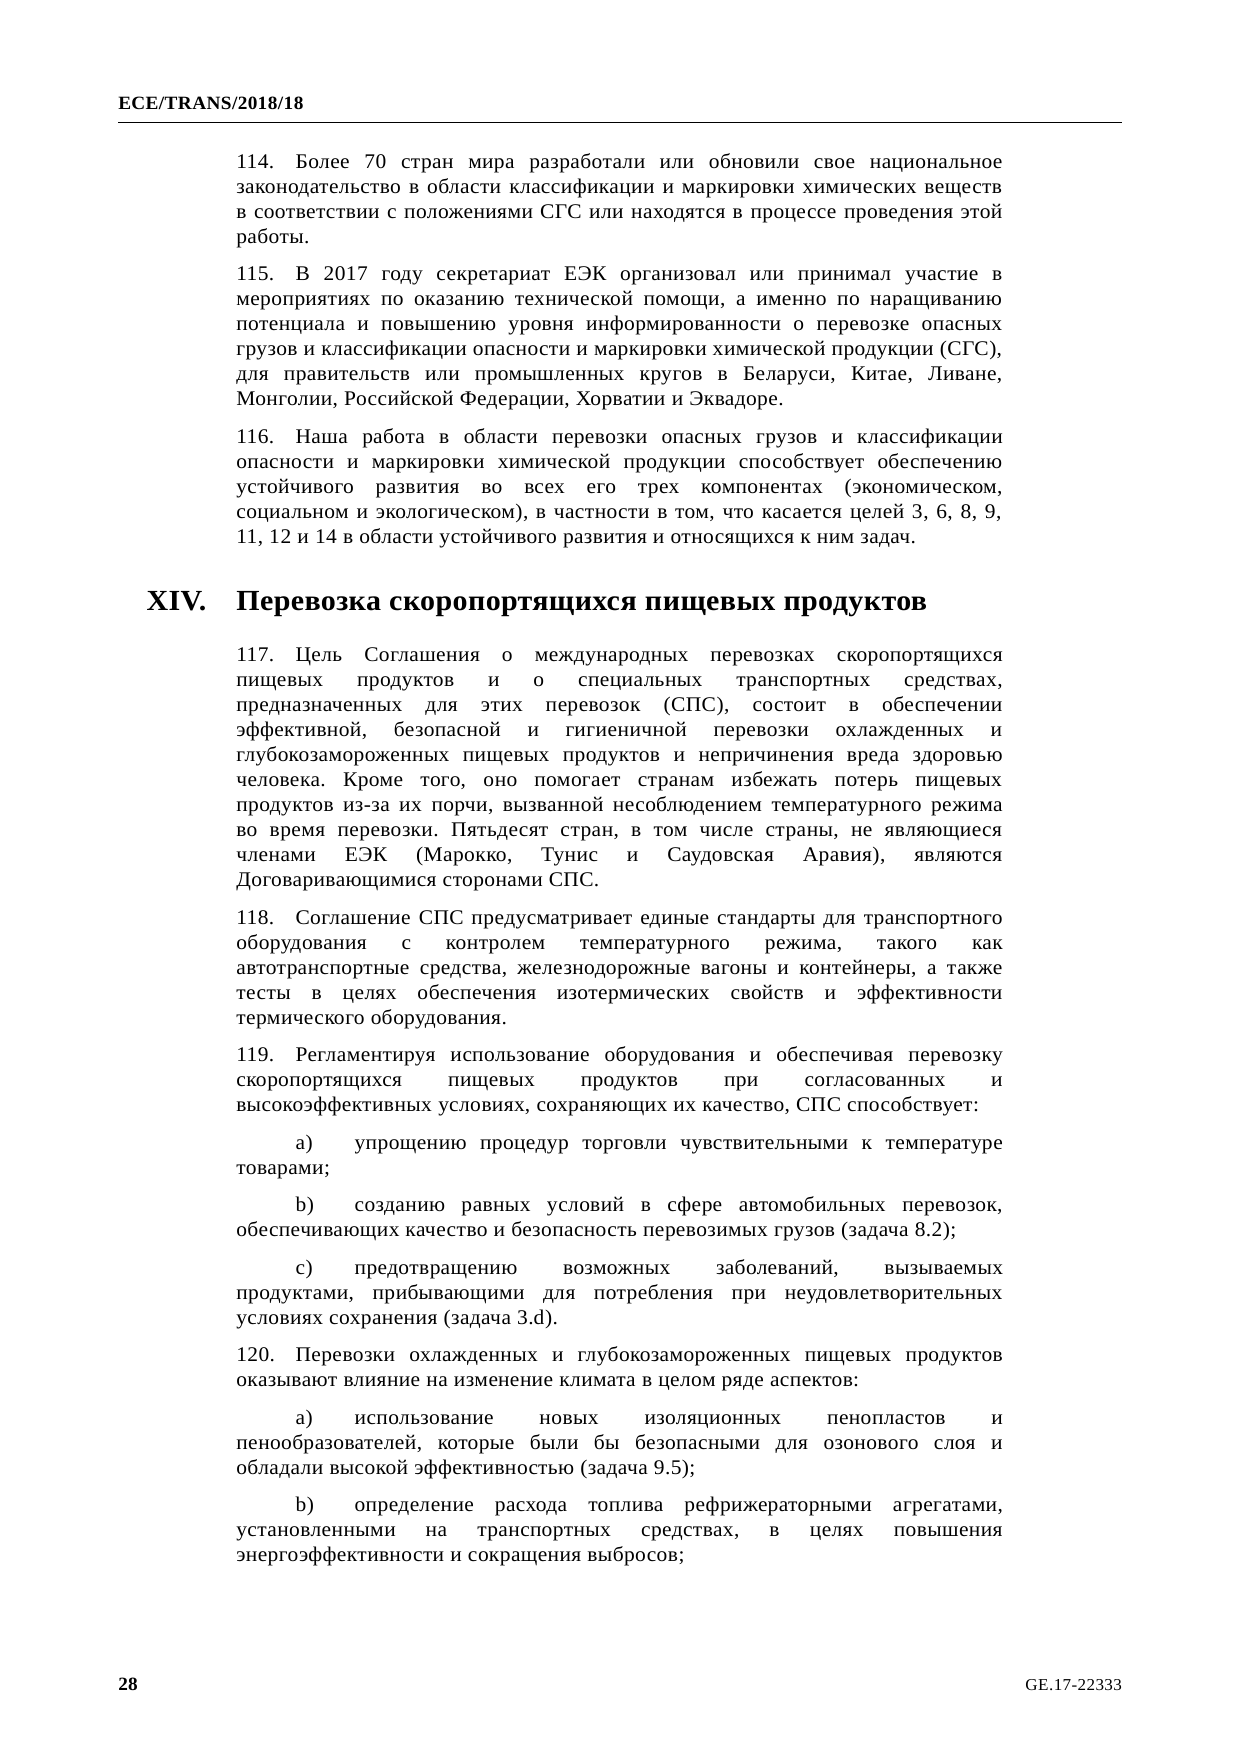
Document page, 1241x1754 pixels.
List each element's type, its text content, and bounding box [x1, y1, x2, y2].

text 114. Более 70 стран мира разработали или обновили свое национальное законодательство в области классификации и маркировки химических веществ в соответствии с положениями СГС или находятся в процессе проведения этой работы. [236, 148, 1004, 248]
text a) упрощению процедур торговли чувствительными к температуре товарами; [236, 1129, 1004, 1179]
text b) определение расхода топлива рефрижераторными агрегатами, установленными на транспортных средствах, в целях повышения энергоэффективности и сокращения выбросов; [236, 1491, 1004, 1566]
text 117. Цель Соглашения о международных перевозках скоропортящихся пищевых продуктов и о специальных транспортных средствах, предназначенных для этих перевозок (СПС), состоит в обеспечении эффективной, безопасной и гигиеничной перевозки охлажденных и глубокозамороженных пищевых продуктов и непричинения вреда здоровью человека. Кроме того, оно помогает странам избежать потерь пищевых продуктов из-за их порчи, вызванной несоблюдением температурного режима во время перевозки. Пятьдесят стран, в том числе страны, не являющиеся членами ЕЭК (Марокко, Тунис и Саудовская Аравия), являются Договаривающимися сторонами СПС. [236, 641, 1004, 891]
text a) использование новых изоляционных пенопластов и пенообразователей, которые были бы безопасными для озонового слоя и обладали высокой эффективностью (задача 9.5); [236, 1404, 1004, 1479]
text 115. В 2017 году секретариат ЕЭК организовал или принимал участие в мероприятиях по оказанию технической помощи, а именно по наращиванию потенциала и повышению уровня информированности о перевозке опасных грузов и классификации опасности и маркировки химической продукции (СГС), для правительств или промышленных кругов в Беларуси, Китае, Ливане, Монголии, Российской Федерации, Хорватии и Эквадоре. [236, 260, 1004, 410]
text 120. Перевозки охлажденных и глубокозамороженных пищевых продуктов оказывают влияние на изменение климата в целом ряде аспектов: [236, 1341, 1004, 1391]
text 118. Соглашение СПС предусматривает единые стандарты для транспортного оборудования с контролем температурного режима, такого как автотранспортные средства, железнодорожные вагоны и контейнеры, а также тесты в целях обеспечения изотермических свойств и эффективности термического оборудования. [236, 904, 1004, 1029]
text XIV. Перевозка скоропортящихся пищевых продуктов [118, 585, 1004, 616]
text с) предотвращению возможных заболеваний, вызываемых продуктами, прибывающими для потребления при неудовлетворительных условиях сохранения (задача 3.d). [236, 1254, 1004, 1329]
text 119. Регламентируя использование оборудования и обеспечивая перевозку скоропортящихся пищевых продуктов при согласованных и высокоэффективных условиях, сохраняющих их качество, СПС способствует: [236, 1041, 1004, 1116]
text 116. Наша работа в области перевозки опасных грузов и классификации опасности и маркировки химической продукции способствует обеспечению устойчивого развития во всех его трех компонентах (экономическом, социальном и экологическом), в частности в том, что касается целей 3, 6, 8, 9, 11, 12 и 14 в области устойчивого развития и относящихся к ним задач. [236, 423, 1004, 548]
text b) созданию равных условий в сфере автомобильных перевозок, обеспечивающих качество и безопасность перевозимых грузов (задача 8.2); [236, 1191, 1004, 1241]
